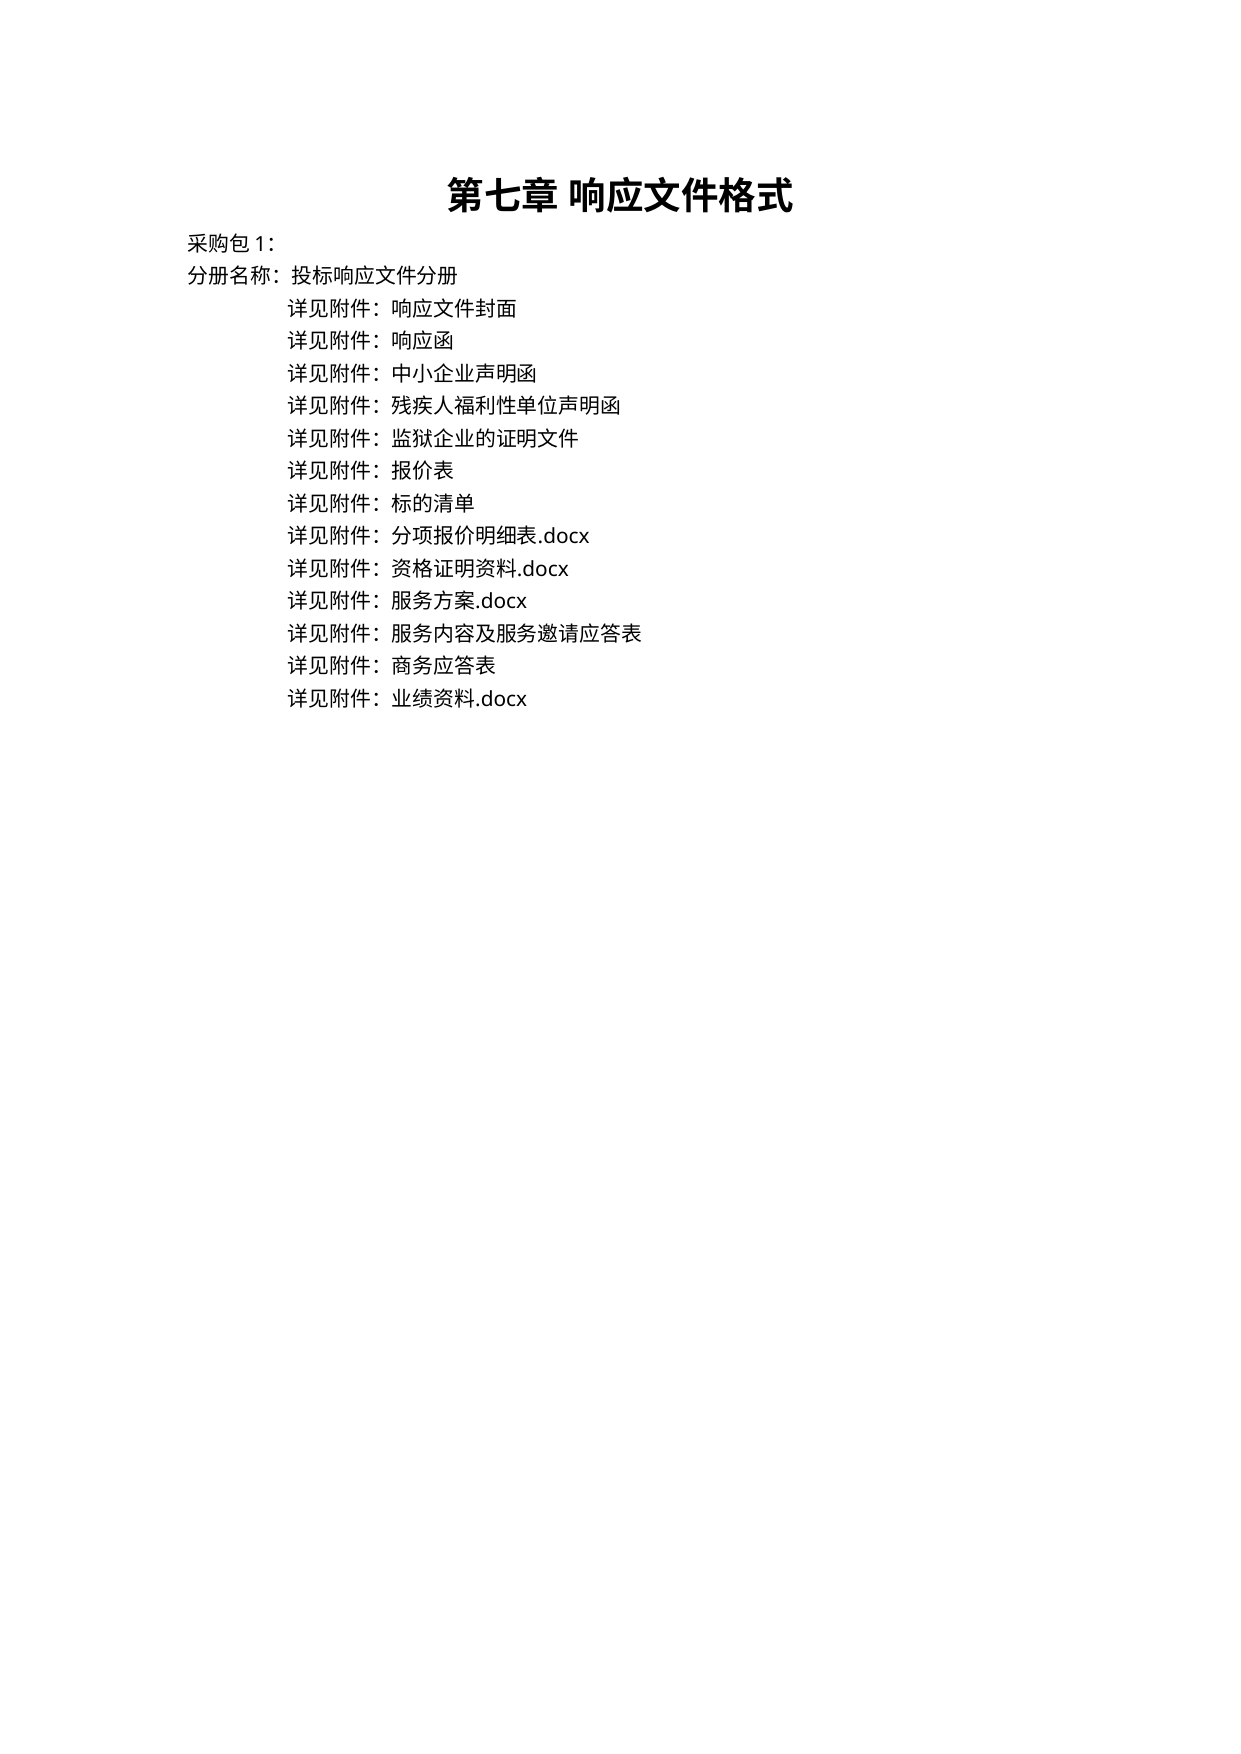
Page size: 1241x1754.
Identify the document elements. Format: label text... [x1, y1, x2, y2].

text 详见附件：分项报价明细表.docx [187, 519, 1053, 552]
text 详见附件：服务方案.docx [187, 584, 1053, 617]
text 详见附件：监狱企业的证明文件 [187, 422, 1053, 454]
text 采购包1： [187, 227, 1053, 259]
text 详见附件：响应函 [187, 324, 1053, 357]
text 详见附件：业绩资料.docx [187, 682, 1053, 714]
text 详见附件：响应文件封面 [187, 292, 1053, 324]
text 详见附件：中小企业声明函 [187, 357, 1053, 389]
text 详见附件：商务应答表 [187, 649, 1053, 682]
text 分册名称：投标响应文件分册 [187, 259, 1053, 292]
text 详见附件：残疾人福利性单位声明函 [187, 389, 1053, 422]
text 第七章 响应文件格式 [187, 162, 1053, 227]
text 详见附件：服务内容及服务邀请应答表 [187, 617, 1053, 649]
text 详见附件：资格证明资料.docx [187, 552, 1053, 584]
text 详见附件：标的清单 [187, 487, 1053, 519]
text 详见附件：报价表 [187, 454, 1053, 487]
